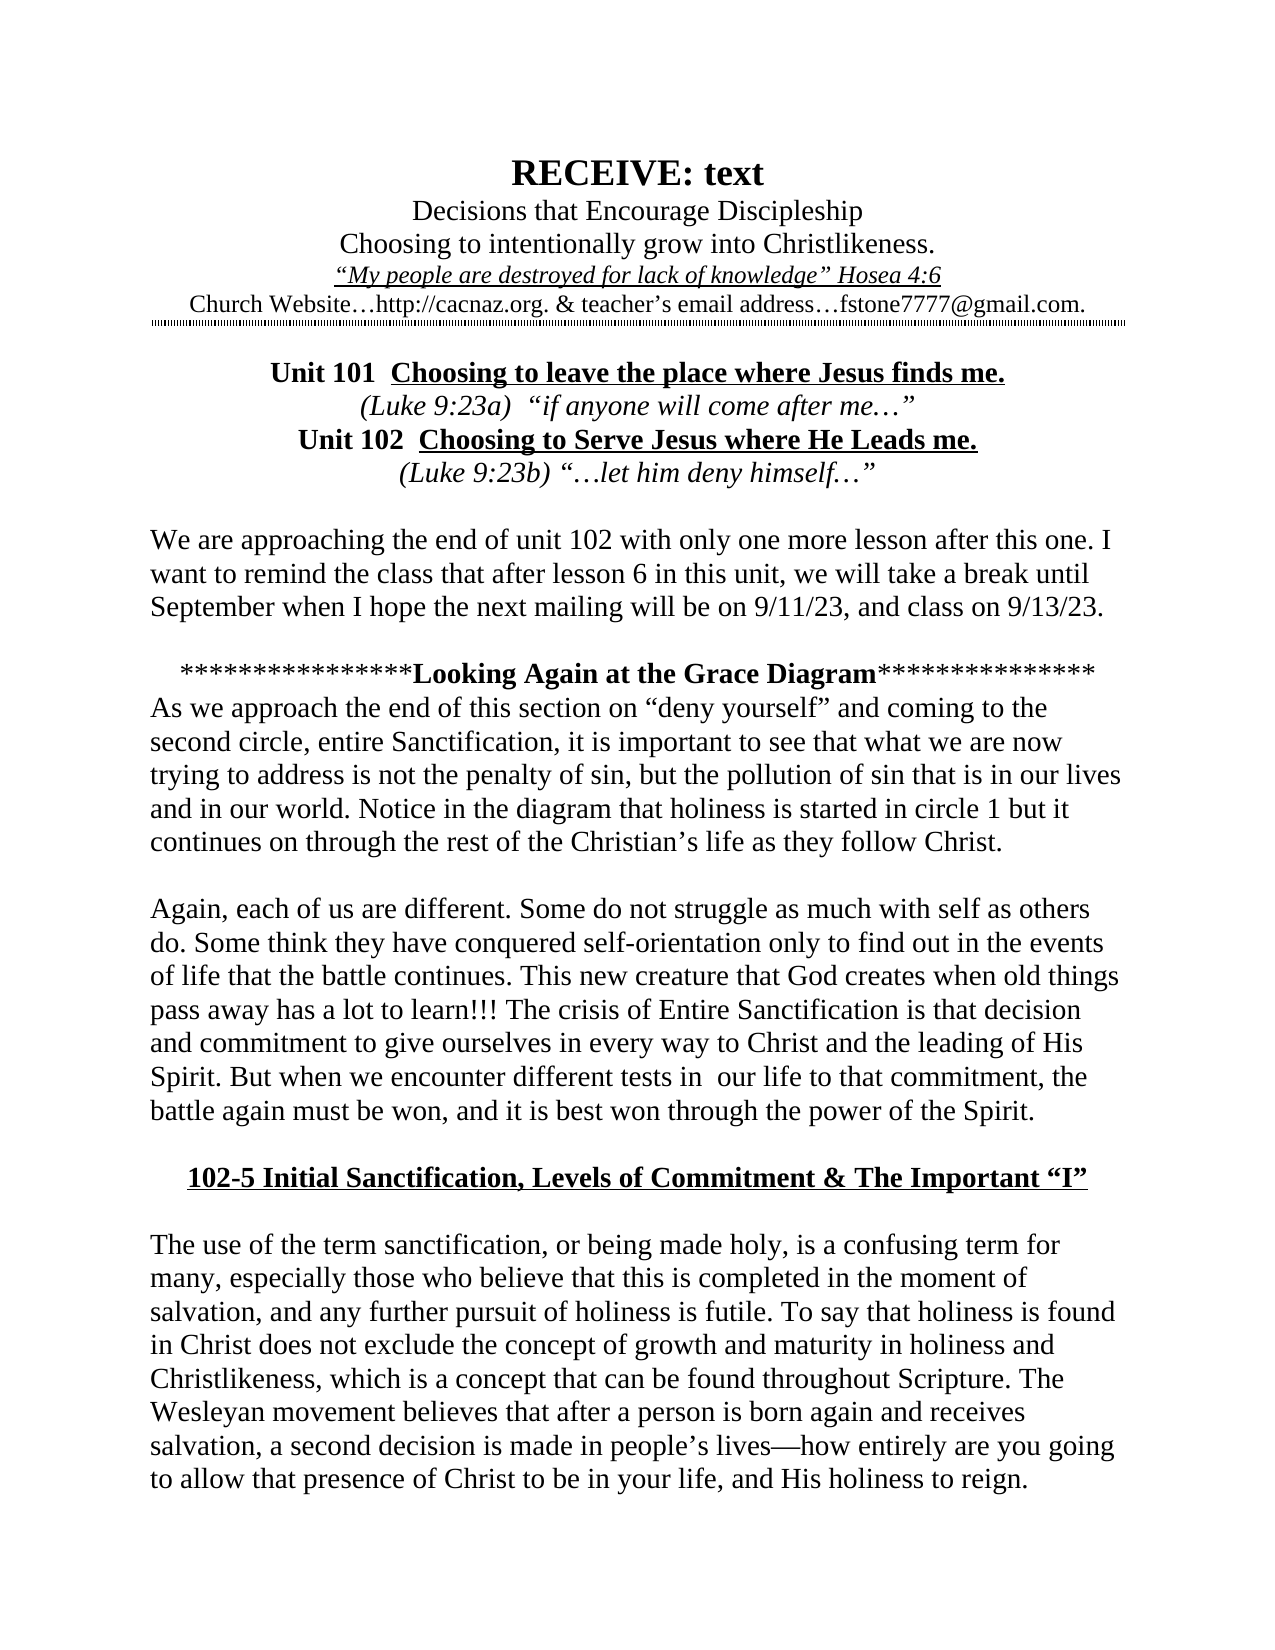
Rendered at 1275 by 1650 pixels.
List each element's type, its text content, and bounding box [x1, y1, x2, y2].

text 102-5 Initial Sanctification, Levels of Commitment & The Important “I” [150, 1160, 1125, 1193]
text The use of the term sanctification, or being made holy, is a confusing term for many, especially those who believe that this is completed in the moment of salvation, and any further pursuit of holiness is futile. To say that holiness is found in Christ does not exclude the concept of growth and maturity in holiness and Christlikeness, which is a concept that can be found throughout Scripture. The Wesleyan movement believes that after a person is born again and receives salvation, a second decision is made in people’s lives—how entirely are you going to allow that presence of Christ to be in your life, and His holiness to reign. [150, 1227, 1125, 1495]
text Unit 101 Choosing to leave the place where Jesus finds me. [150, 355, 1125, 388]
text Choosing to intentionally grow into Christlikeness. [150, 227, 1125, 260]
text ****************Looking Again at the Grace Diagram*************** [150, 657, 1125, 690]
text “My people are destroyed for lack of knowledge” Hosea 4:6 [150, 260, 1125, 289]
text (Luke 9:23a) “if anyone will come after me…” [150, 388, 1125, 422]
text RECEIVE: text [150, 150, 1125, 193]
text Unit 102 Choosing to Serve Jesus where He Leads me. [150, 422, 1125, 455]
text (Luke 9:23b) “…let him deny himself…” [150, 455, 1125, 489]
text Church Website…http://cacnaz.org. & teacher’s email address…fstone7777@gmail.com. [150, 289, 1125, 326]
text Again, each of us are different. Some do not struggle as much with self as others do. Some think they have conquered self-orientation only to find out in the events of life that the battle continues. This new creature that God creates when old things pass away has a lot to learn!!! The crisis of Entire Sanctification is that decision and commitment to give ourselves in every way to Christ and the leading of His Spirit. But when we encounter different tests in our life to that commitment, the battle again must be won, and it is best won through the power of the Spirit. [150, 891, 1125, 1126]
text As we approach the end of this section on “deny yourself” and coming to the second circle, entire Sanctification, it is important to see that what we are now trying to address is not the penalty of sin, but the pollution of sin that is in our lives and in our world. Notice in the diagram that holiness is started in circle 1 but it continues on through the rest of the Christian’s life as they follow Christ. [150, 690, 1125, 858]
text Decisions that Encourage Discipleship [150, 193, 1125, 227]
text We are approaching the end of unit 102 with only one more lesson after this one. I want to remind the class that after lesson 6 in this unit, we will take a break until September when I hope the next mailing will be on 9/11/23, and class on 9/13/23. [150, 522, 1125, 623]
